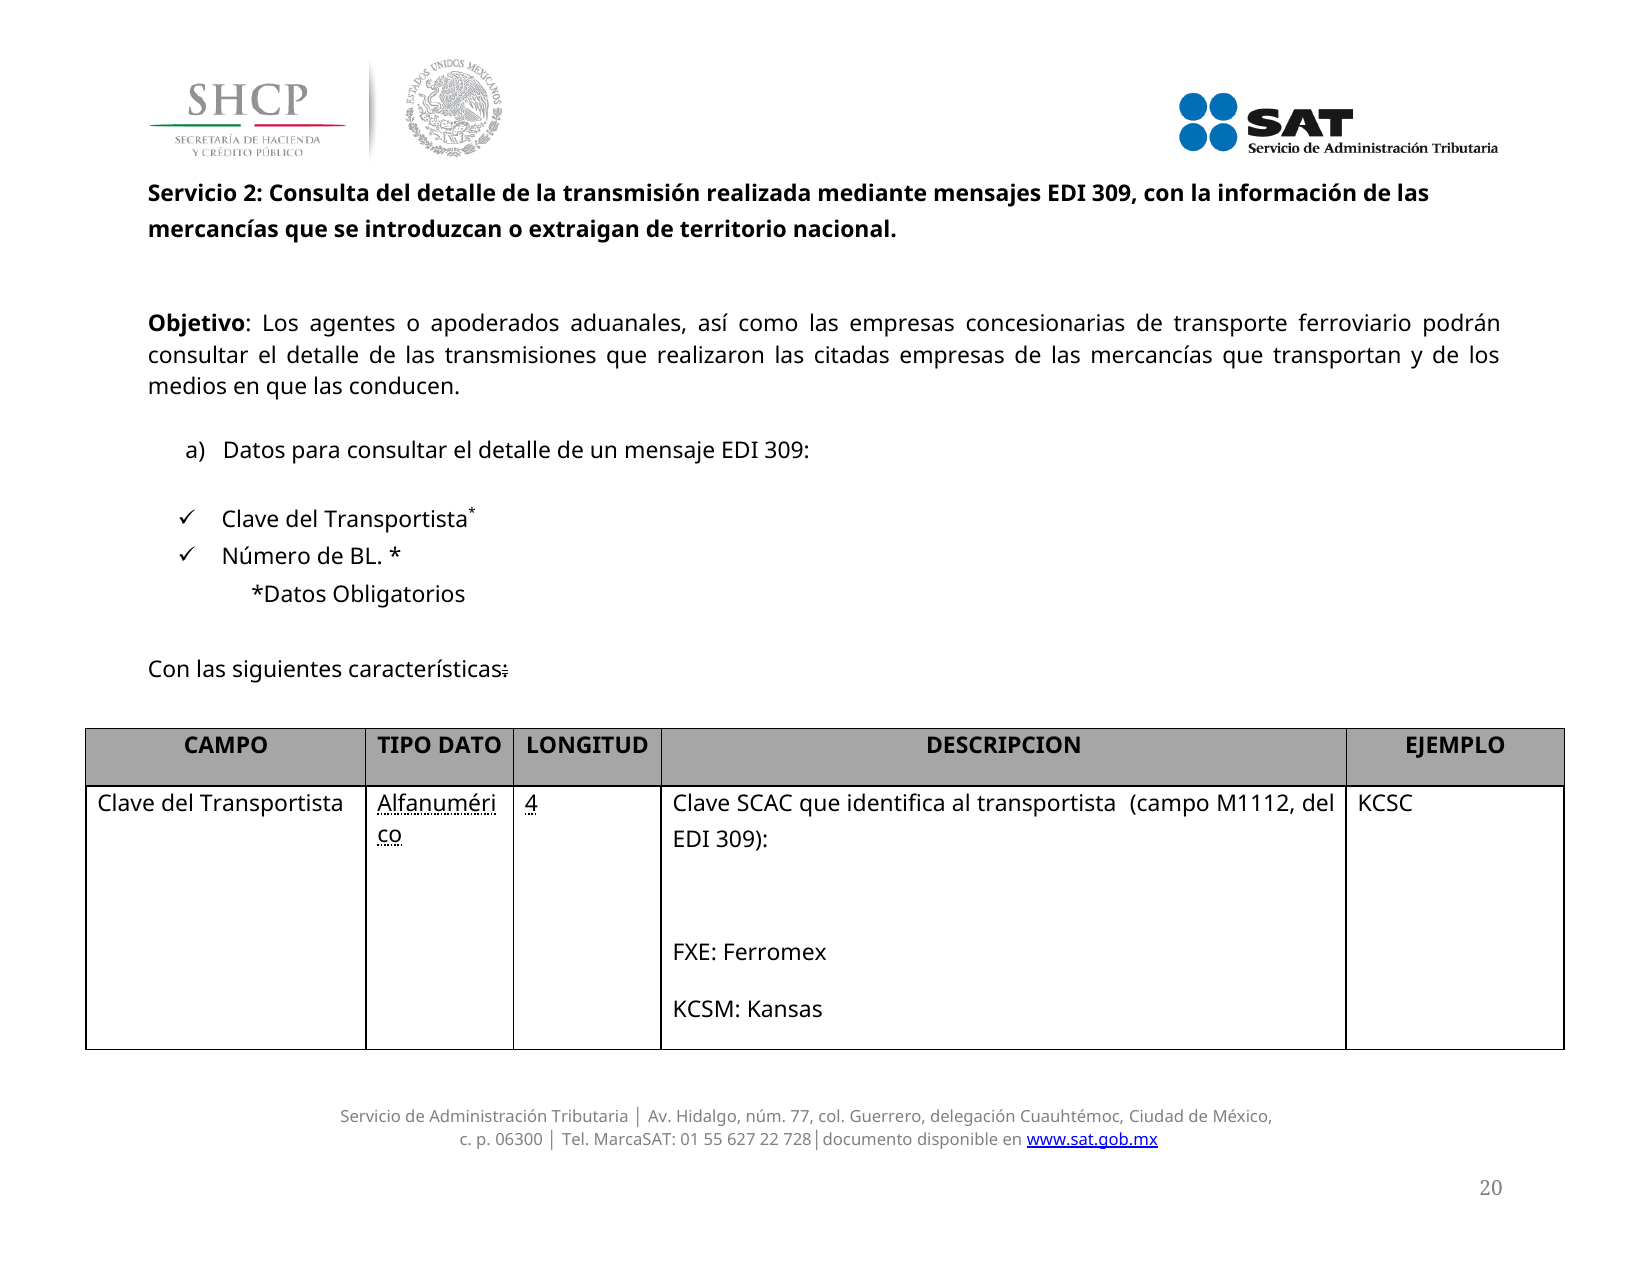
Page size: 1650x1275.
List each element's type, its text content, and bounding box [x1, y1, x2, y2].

table_header DESCRIPCION [662, 729, 1346, 785]
list Clave del Transportista* [148, 503, 1502, 534]
picture [147, 50, 503, 173]
table_header CAMPO [86, 729, 365, 785]
table_cell 4 [514, 787, 660, 1049]
table_cell Clave del Transportista [87, 787, 365, 1049]
picture [1178, 79, 1500, 167]
list Número de BL. * [148, 541, 1502, 572]
text Servicio 2: Consulta del detalle de la transmisión realizada mediante mensajes EDI 309, con la información de las mercancías que se introduzcan o extraigan de territorio nacional. [148, 177, 1502, 244]
list Datos para consultar el detalle de un mensaje EDI 309: [185, 434, 1502, 466]
table_cell KCSC [1347, 787, 1563, 1049]
table_header EJEMPLO [1347, 729, 1564, 785]
table_cell Alfanumérico [367, 787, 513, 1049]
table_header LONGITUD [514, 729, 661, 785]
text *Datos Obligatorios [148, 578, 1502, 609]
table_header TIPO DATO [366, 729, 513, 785]
text Con las siguientes características: [148, 653, 1502, 684]
table_cell Clave SCAC que identifica al transportista (campo M1112, del EDI 309): FXE: Ferromex KCSM: Kansas [662, 787, 1345, 1049]
text Objetivo: Los agentes o apoderados aduanales, así como las empresas concesionarias de transporte ferroviario podrán consultar el detalle de las transmisiones que realizaron las citadas empresas de las mercancías que transportan y de los medios en que las conducen. [148, 307, 1502, 401]
